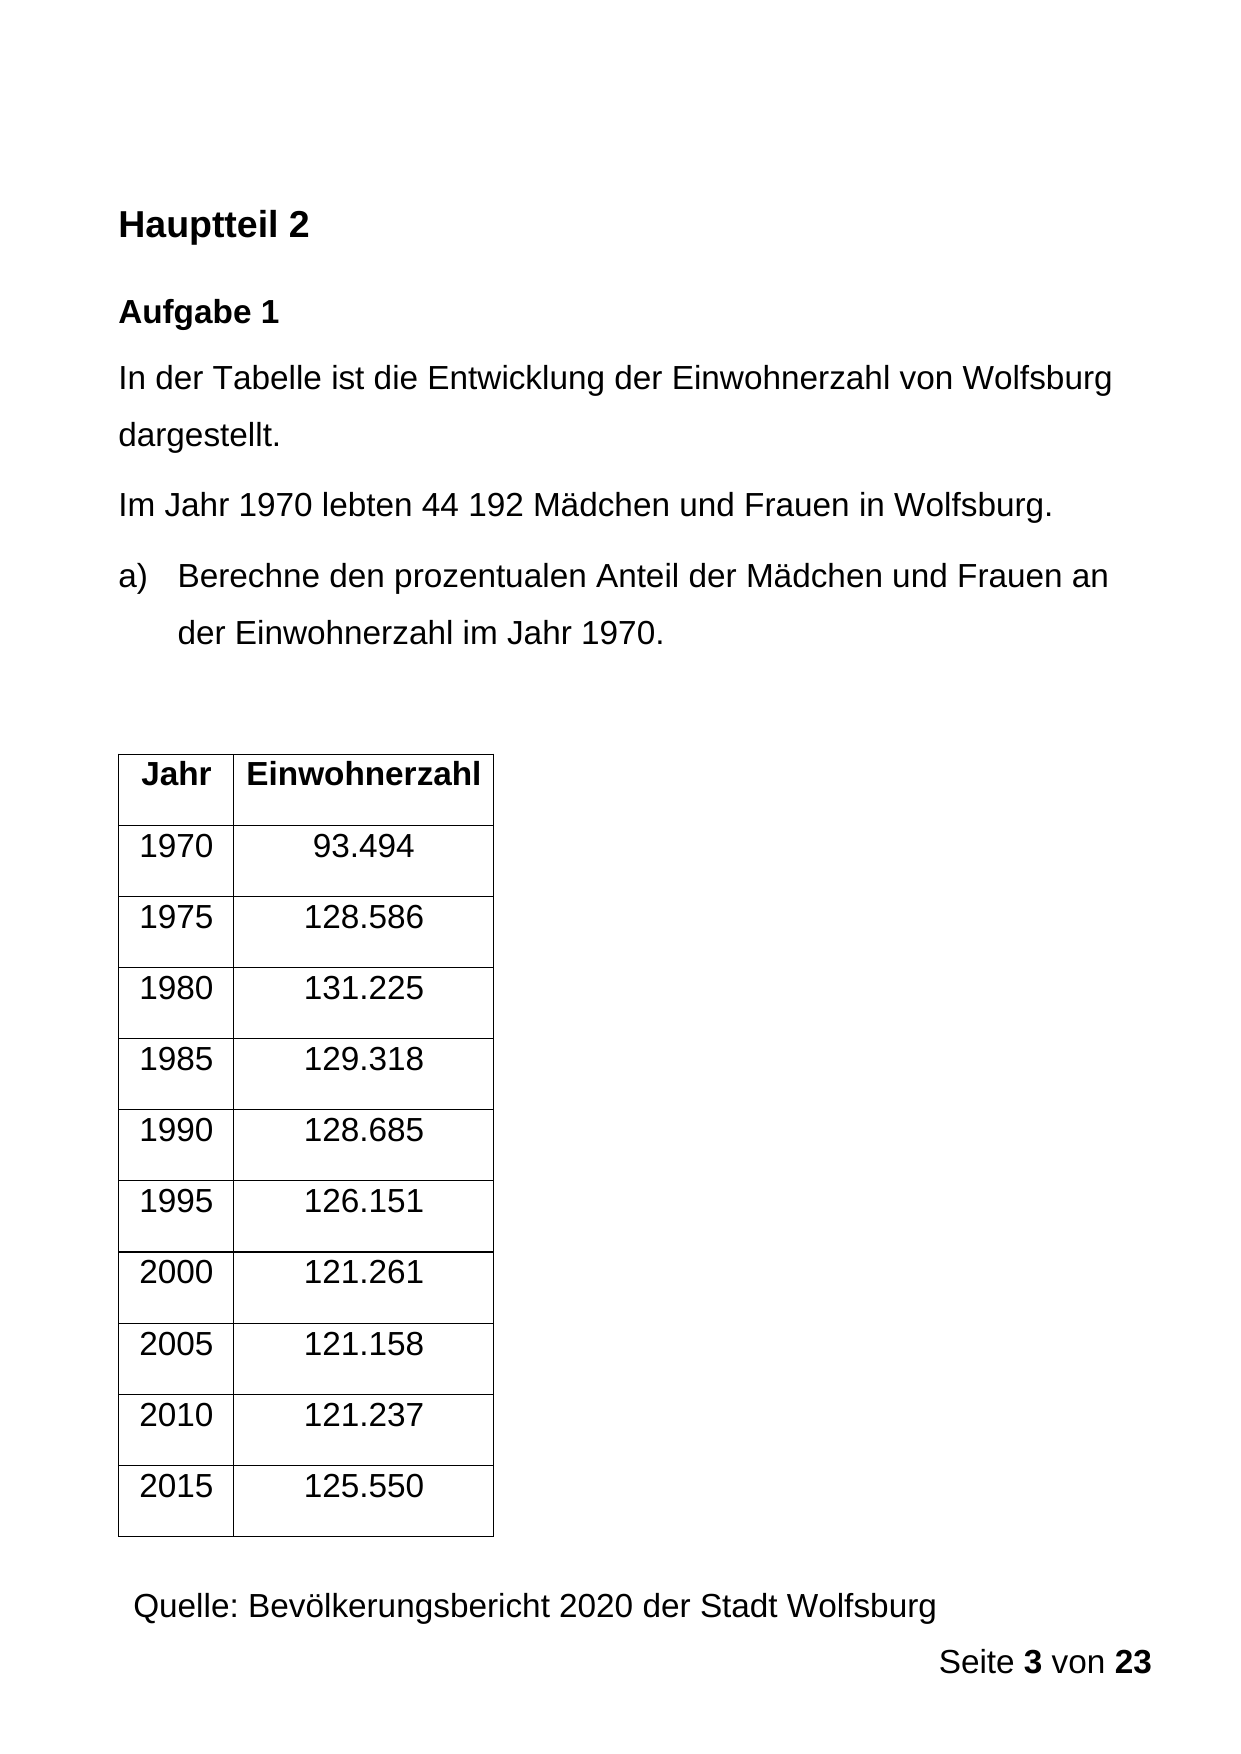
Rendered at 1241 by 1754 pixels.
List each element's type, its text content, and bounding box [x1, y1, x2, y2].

table_cell 2000 [119, 1253, 233, 1323]
table_cell 2015 [119, 1466, 233, 1536]
table_cell 93.494 [234, 826, 493, 896]
text Im Jahr 1970 lebten 44 192 Mädchen und Frauen in Wolfsburg. [118, 486, 1152, 524]
table_header Einwohnerzahl [234, 755, 493, 824]
list a) Berechne den prozentualen Anteil der Mädchen und Frauen an der Einwohnerzahl im Jahr 1970. [118, 556, 1152, 652]
table_cell 2010 [119, 1395, 233, 1465]
table_cell 1985 [119, 1039, 233, 1109]
table_cell 121.261 [234, 1253, 493, 1323]
table_cell 1995 [119, 1181, 233, 1251]
table_cell 1975 [119, 897, 233, 967]
table_cell 128.586 [234, 897, 493, 967]
table_cell 128.685 [234, 1110, 493, 1180]
subtitle Aufgabe 1 [118, 292, 1152, 330]
table_cell 1990 [119, 1110, 233, 1180]
table_cell 131.225 [234, 968, 493, 1038]
table_cell 121.237 [234, 1395, 493, 1465]
subtitle Hauptteil 2 [118, 202, 1152, 245]
table_header Jahr [119, 755, 233, 824]
table_cell 1970 [119, 826, 233, 896]
table_cell 129.318 [234, 1039, 493, 1109]
table_cell 121.158 [234, 1324, 493, 1394]
text In der Tabelle ist die Entwicklung der Einwohnerzahl von Wolfsburg dargestellt. [118, 358, 1152, 454]
table_cell 125.550 [234, 1466, 493, 1536]
table_cell 2005 [119, 1324, 233, 1394]
table_cell 126.151 [234, 1181, 493, 1251]
table_cell 1980 [119, 968, 233, 1038]
